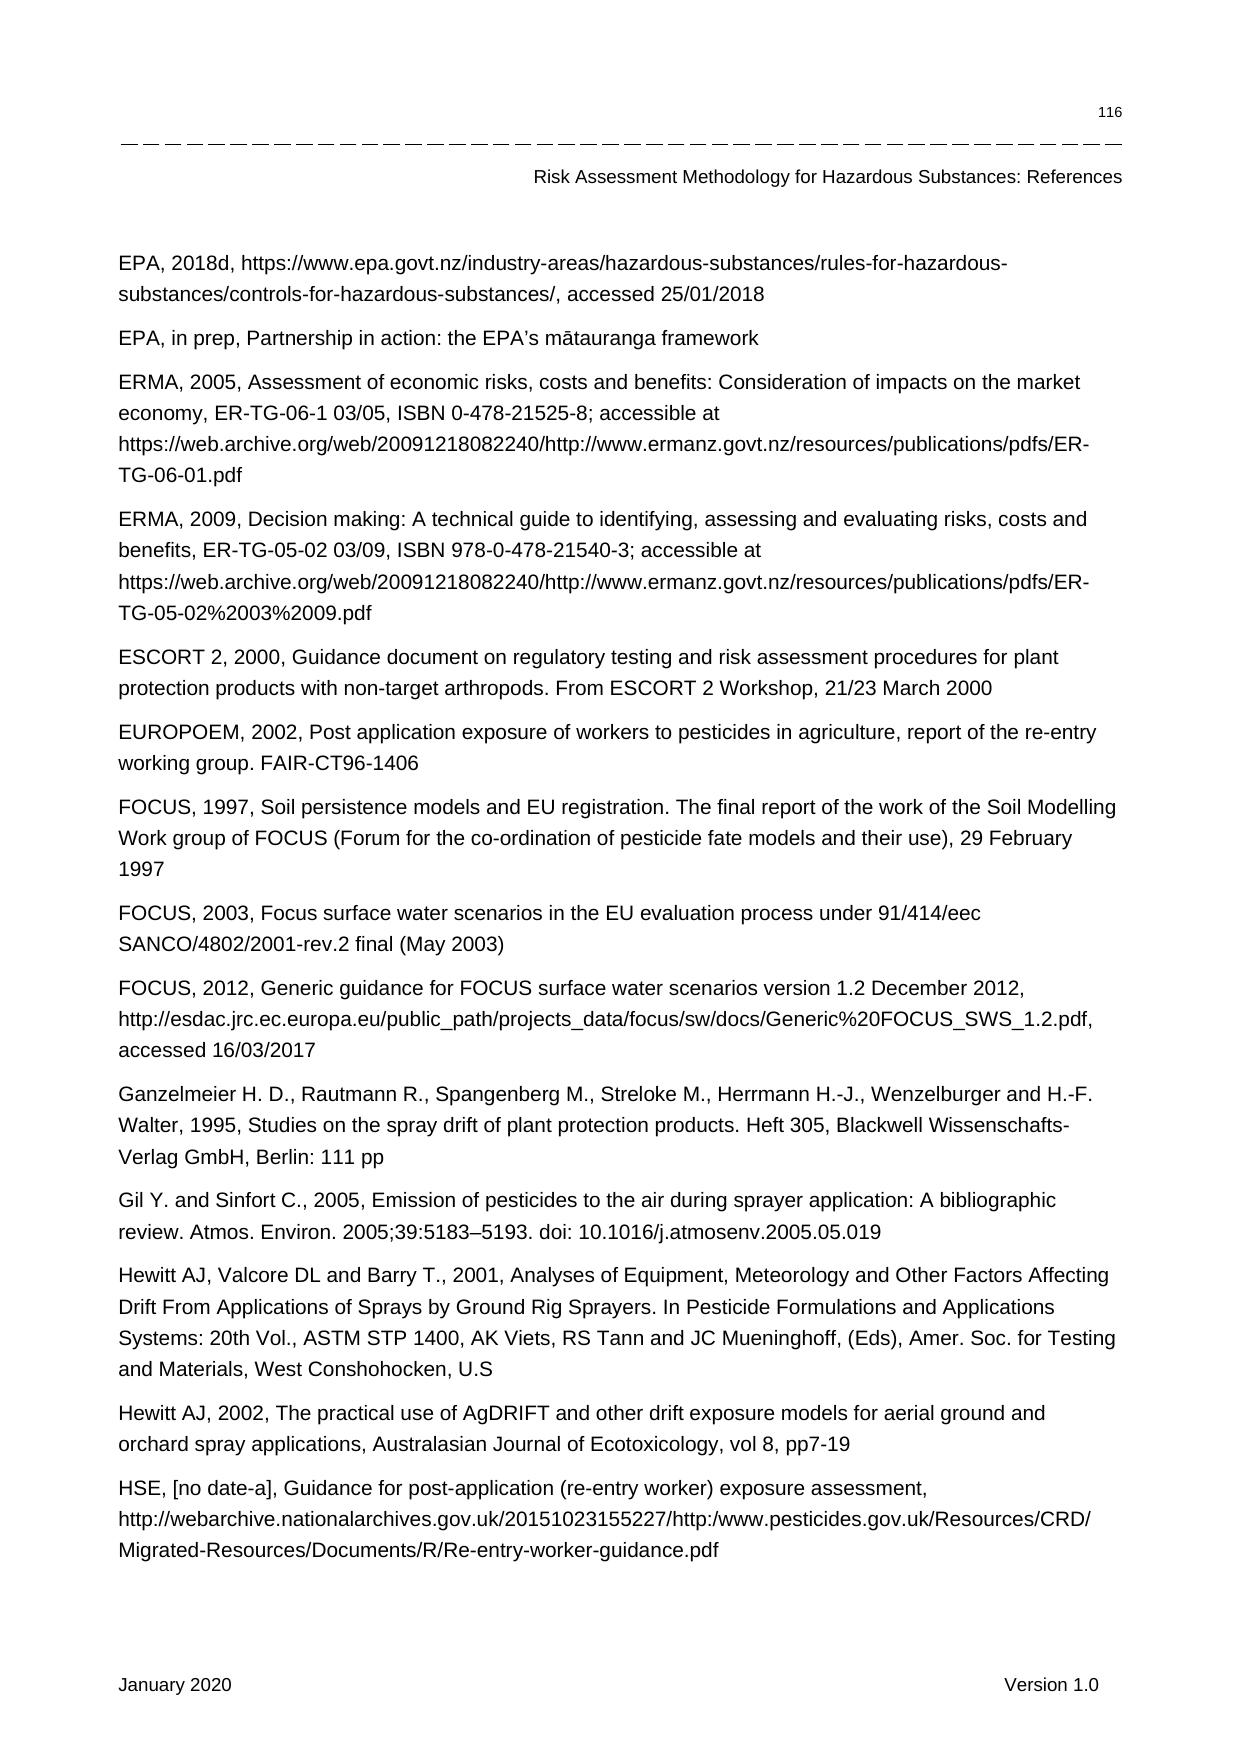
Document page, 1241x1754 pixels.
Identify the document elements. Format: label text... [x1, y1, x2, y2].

text Ganzelmeier H. D., Rautmann R., Spangenberg M., Streloke M., Herrmann H.-J., Wenzelburger and H.-F. Walter, 1995, Studies on the spray drift of plant protection products. Heft 305, Blackwell Wissenschafts-Verlag GmbH, Berlin: 111 pp [118, 1077, 1122, 1170]
text EPA, in prep, Partnership in action: the EPA’s mātauranga framework [118, 320, 1122, 352]
text ERMA, 2005, Assessment of economic risks, costs and benefits: Consideration of impacts on the market economy, ER-TG-06-1 03/05, ISBN 0-478-21525-8; accessible at https://web.archive.org/web/20091218082240/http://www.ermanz.govt.nz/resources/publications/pdfs/ER-TG-06-01.pdf [118, 364, 1122, 489]
text Gil Y. and Sinfort C., 2005, Emission of pesticides to the air during sprayer application: A bibliographic review. Atmos. Environ. 2005;39:5183–5193. doi: 10.1016/j.atmosenv.2005.05.019 [118, 1183, 1122, 1245]
text FOCUS, 1997, Soil persistence models and EU registration. The final report of the work of the Soil Modelling Work group of FOCUS (Forum for the co-ordination of pesticide fate models and their use), 29 February 1997 [118, 789, 1122, 883]
text EUROPOEM, 2002, Post application exposure of workers to pesticides in agriculture, report of the re-entry working group. FAIR-CT96-1406 [118, 714, 1122, 777]
text ESCORT 2, 2000, Guidance document on regulatory testing and risk assessment procedures for plant protection products with non-target arthropods. From ESCORT 2 Workshop, 21/23 March 2000 [118, 639, 1122, 702]
text EPA, 2018d, https://www.epa.govt.nz/industry-areas/hazardous-substances/rules-for-hazardous-substances/controls-for-hazardous-substances/, accessed 25/01/2018 [118, 245, 1122, 308]
text Hewitt AJ, 2002, The practical use of AgDRIFT and other drift exposure models for aerial ground and orchard spray applications, Australasian Journal of Ecotoxicology, vol 8, pp7-19 [118, 1395, 1122, 1458]
text HSE, [no date-a], Guidance for post-application (re-entry worker) exposure assessment, http://webarchive.nationalarchives.gov.uk/20151023155227/http:/www.pesticides.gov.uk/Resources/CRD/Migrated-Resources/Documents/R/Re-entry-worker-guidance.pdf [118, 1470, 1122, 1564]
text ERMA, 2009, Decision making: A technical guide to identifying, assessing and evaluating risks, costs and benefits, ER-TG-05-02 03/09, ISBN 978-0-478-21540-3; accessible at https://web.archive.org/web/20091218082240/http://www.ermanz.govt.nz/resources/publications/pdfs/ER-TG-05-02%2003%2009.pdf [118, 502, 1122, 627]
text FOCUS, 2003, Focus surface water scenarios in the EU evaluation process under 91/414/eec SANCO/4802/2001-rev.2 final (May 2003) [118, 895, 1122, 958]
text FOCUS, 2012, Generic guidance for FOCUS surface water scenarios version 1.2 December 2012, http://esdac.jrc.ec.europa.eu/public_path/projects_data/focus/sw/docs/Generic%20FOCUS_SWS_1.2.pdf, accessed 16/03/2017 [118, 970, 1122, 1064]
text Hewitt AJ, Valcore DL and Barry T., 2001, Analyses of Equipment, Meteorology and Other Factors Affecting Drift From Applications of Sprays by Ground Rig Sprayers. In Pesticide Formulations and Applications Systems: 20th Vol., ASTM STP 1400, AK Viets, RS Tann and JC Mueninghoff, (Eds), Amer. Soc. for Testing and Materials, West Conshohocken, U.S [118, 1258, 1122, 1383]
